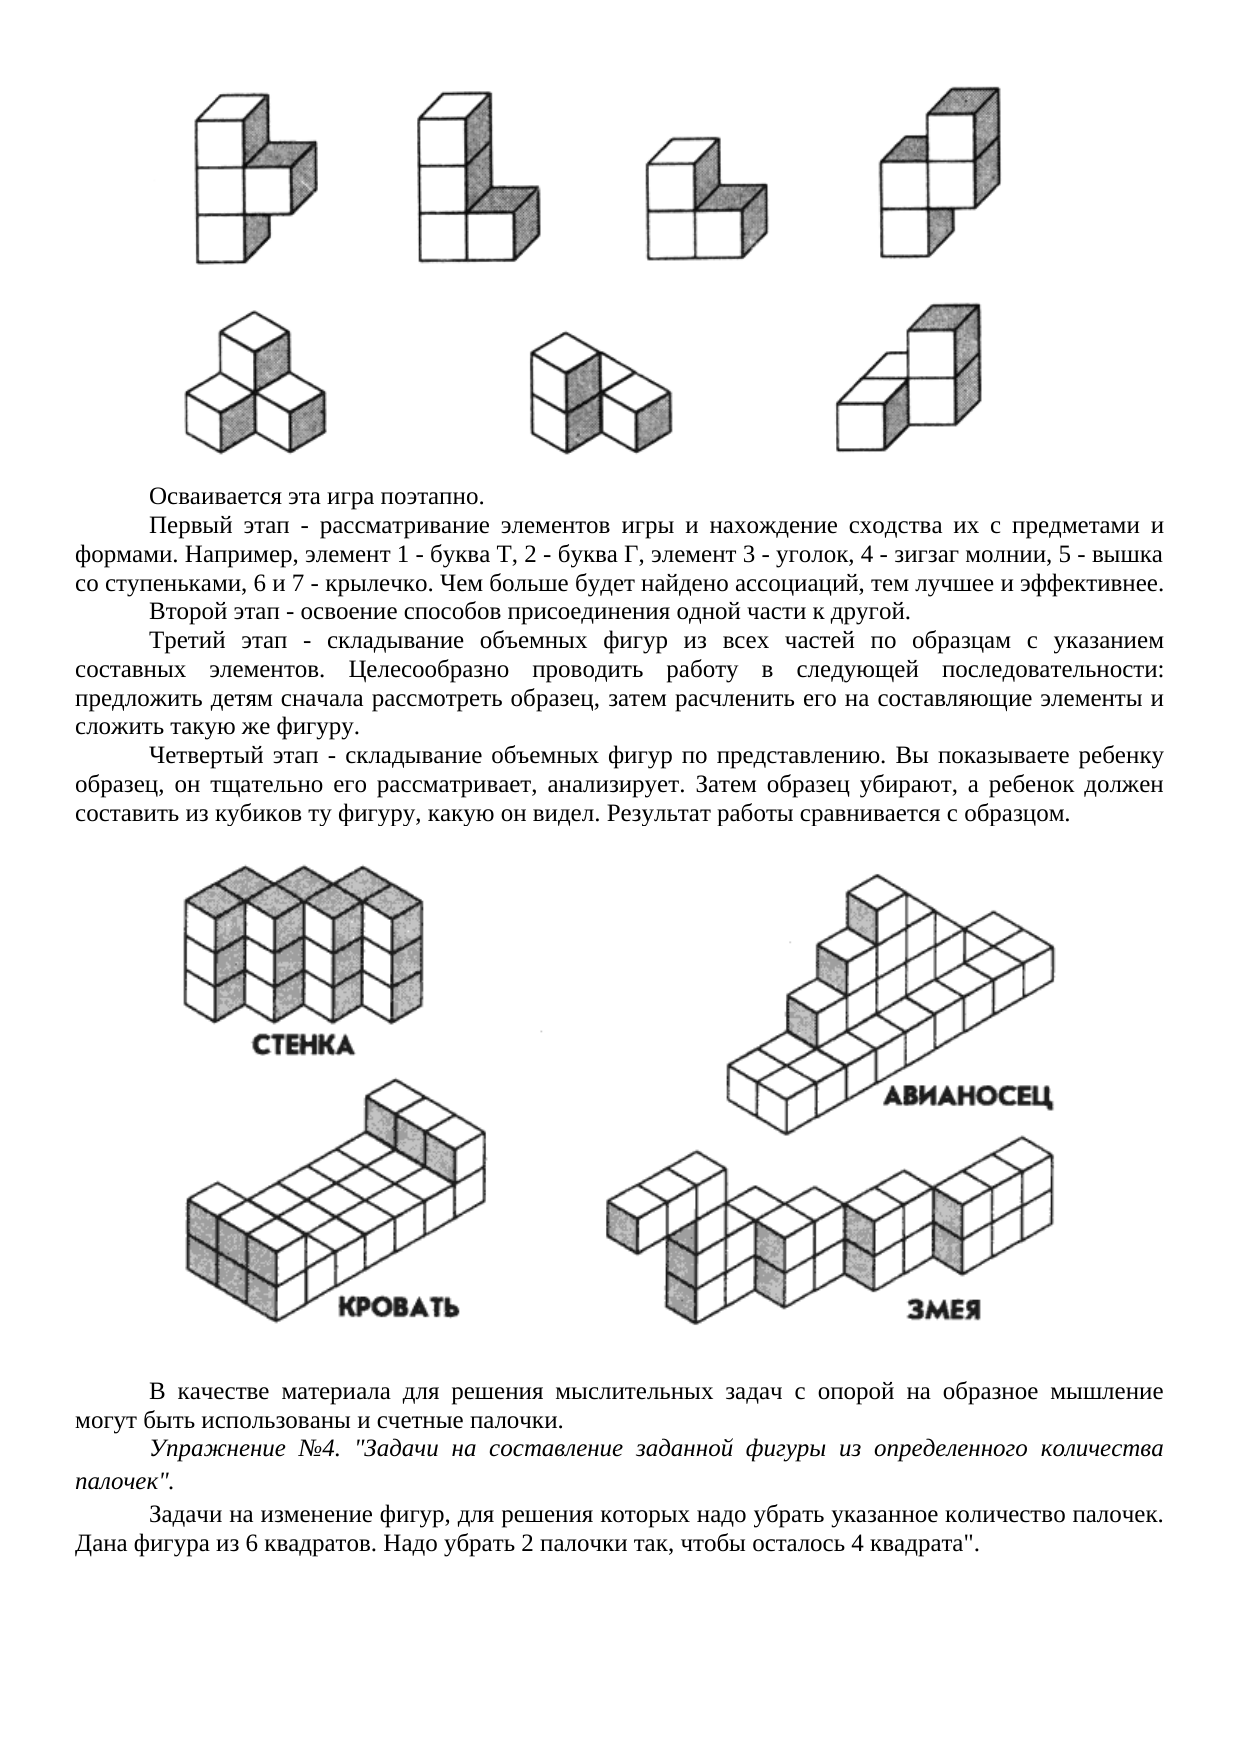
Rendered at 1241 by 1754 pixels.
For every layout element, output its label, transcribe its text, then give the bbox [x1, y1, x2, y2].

text В качестве материала для решения мыслительных задач с опорой на образное мышление могут быть использованы и счетные палочки. [75, 1376, 1165, 1433]
text Осваивается эта игра поэтапно. [75, 481, 1165, 510]
picture [148, 826, 1087, 1372]
text Четвертый этап - складывание объемных фигур по представлению. Вы показываете ребенку образец, он тщательно его рассматривает, анализирует. Затем образец убирают, а ребенок должен составить из кубиков ту фигуру, какую он видел. Результат работы сравнивается с образцом. [75, 740, 1165, 826]
text Третий этап - складывание объемных фигур из всех частей по образцам с указанием составных элементов. Целесообразно проводить работу в следующей последовательности: предложить детям сначала рассмотреть образец, затем расчленить его на составляющие элементы и сложить такую же фигуру. [75, 625, 1165, 740]
text Первый этап - рассматривание элементов игры и нахождение сходства их с предметами и формами. Например, элемент 1 - буква Т, 2 - буква Г, элемент 3 - уголок, 4 - зигзаг молнии, 5 - вышка со ступеньками, 6 и 7 - крылечко. Чем больше будет найдено ассоциаций, тем лучшее и эффективнее. [75, 510, 1165, 596]
picture [148, 75, 1027, 478]
subtitle Упражнение №4. "Задачи на составление заданной фигуры из определенного количества палочек". [75, 1433, 1165, 1495]
text Задачи на изменение фигур, для решения которых надо убрать указанное количество палочек. Дана фигура из 6 квадратов. Надо убрать 2 палочки так, чтобы осталось 4 квадрата". [75, 1499, 1165, 1557]
text Второй этап - освоение способов присоединения одной части к другой. [75, 596, 1165, 625]
